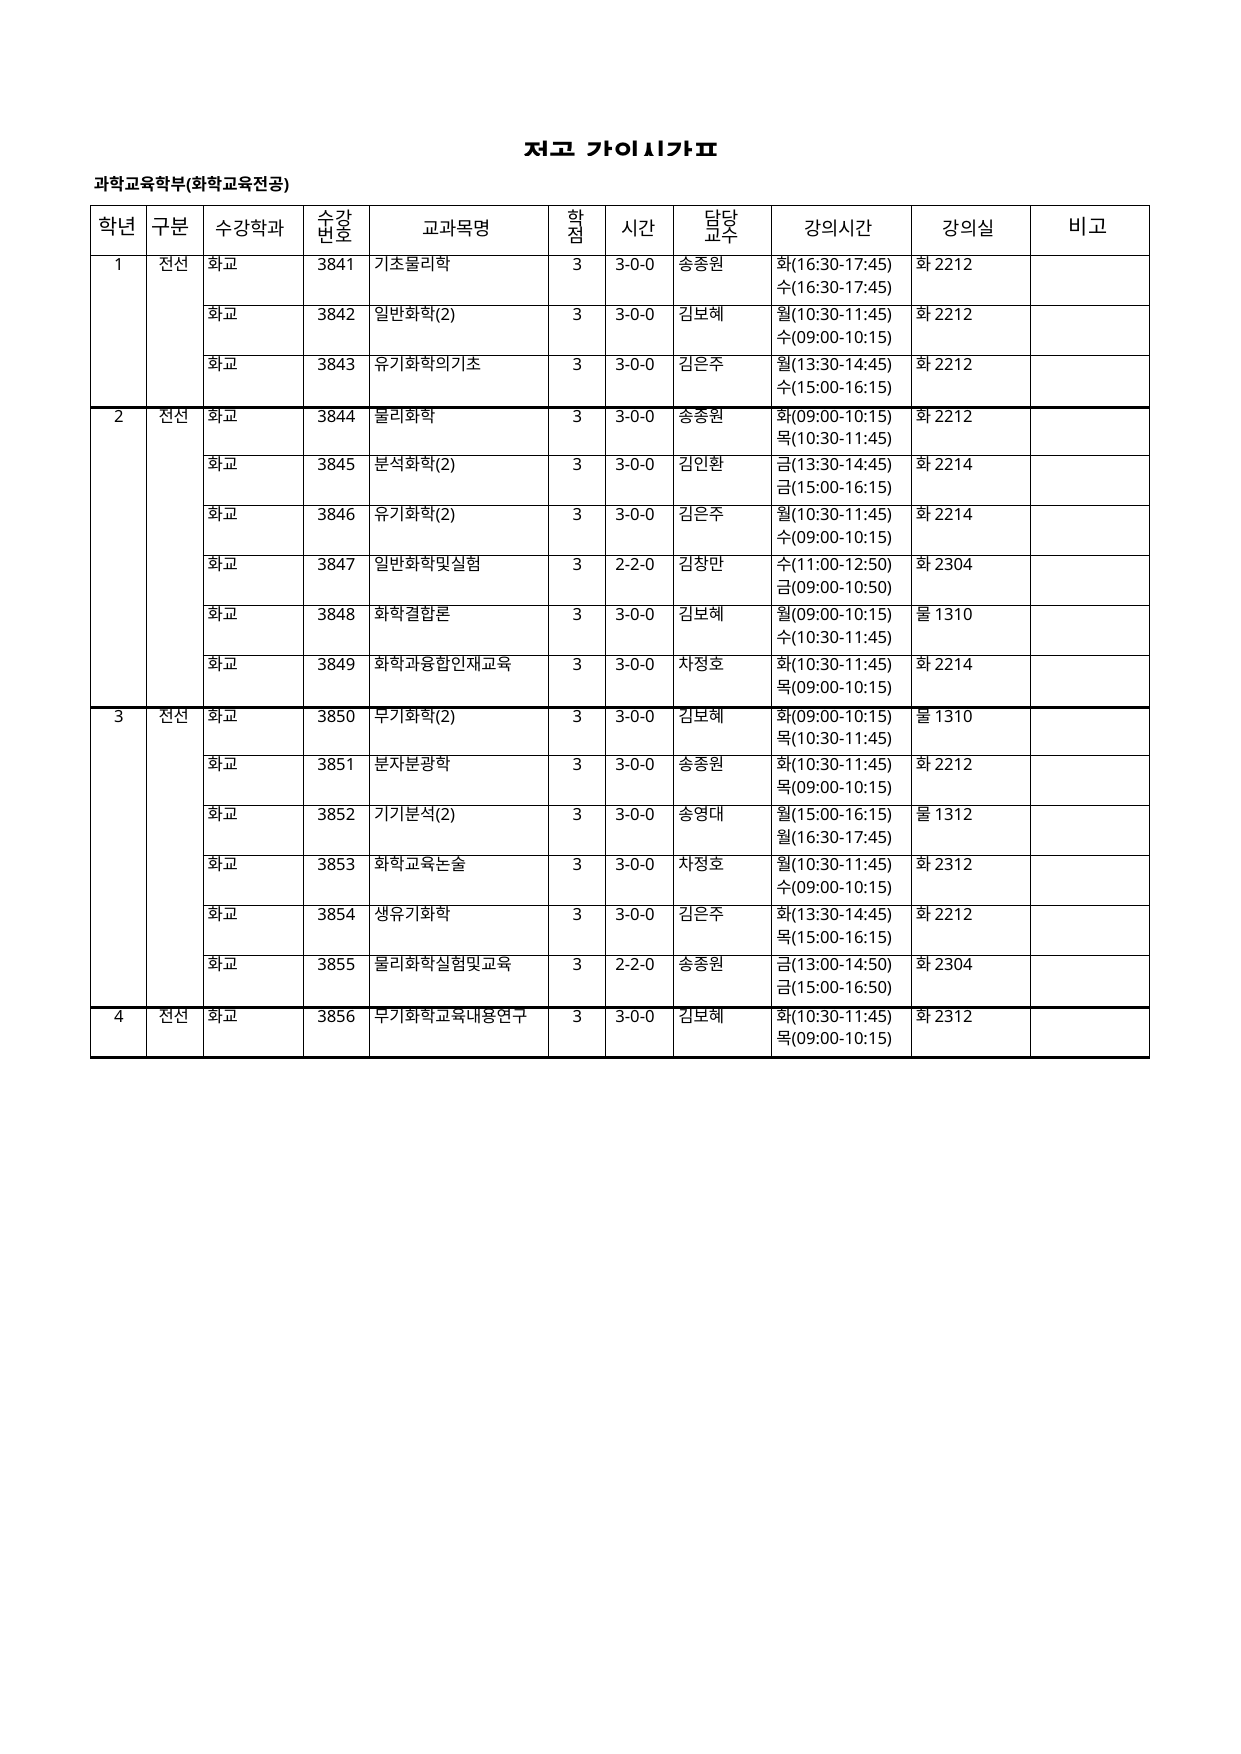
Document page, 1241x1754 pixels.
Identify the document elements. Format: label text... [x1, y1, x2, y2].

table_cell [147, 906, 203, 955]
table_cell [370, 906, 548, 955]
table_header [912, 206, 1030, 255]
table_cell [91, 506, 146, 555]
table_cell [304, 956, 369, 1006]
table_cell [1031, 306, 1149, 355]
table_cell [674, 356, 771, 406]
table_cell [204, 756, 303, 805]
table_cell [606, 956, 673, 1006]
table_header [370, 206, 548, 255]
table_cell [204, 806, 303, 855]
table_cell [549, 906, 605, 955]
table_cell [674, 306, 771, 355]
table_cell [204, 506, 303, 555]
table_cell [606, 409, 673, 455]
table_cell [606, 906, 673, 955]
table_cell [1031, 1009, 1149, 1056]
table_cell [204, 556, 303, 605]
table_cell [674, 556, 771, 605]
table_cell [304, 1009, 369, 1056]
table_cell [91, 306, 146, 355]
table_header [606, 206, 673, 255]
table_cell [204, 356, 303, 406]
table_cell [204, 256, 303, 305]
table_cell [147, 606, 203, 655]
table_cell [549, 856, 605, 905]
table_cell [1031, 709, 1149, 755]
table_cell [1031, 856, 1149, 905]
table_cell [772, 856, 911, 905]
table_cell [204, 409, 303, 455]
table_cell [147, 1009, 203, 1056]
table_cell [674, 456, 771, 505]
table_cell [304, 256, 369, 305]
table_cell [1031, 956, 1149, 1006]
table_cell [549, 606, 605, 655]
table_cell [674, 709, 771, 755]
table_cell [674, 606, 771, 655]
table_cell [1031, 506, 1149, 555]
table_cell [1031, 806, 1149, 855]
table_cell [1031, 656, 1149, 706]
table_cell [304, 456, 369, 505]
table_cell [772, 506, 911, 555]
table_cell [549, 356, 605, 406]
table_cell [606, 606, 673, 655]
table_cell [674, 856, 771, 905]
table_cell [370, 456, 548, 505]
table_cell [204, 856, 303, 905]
text 과학교육학부(화학교육전공) [94, 172, 1161, 195]
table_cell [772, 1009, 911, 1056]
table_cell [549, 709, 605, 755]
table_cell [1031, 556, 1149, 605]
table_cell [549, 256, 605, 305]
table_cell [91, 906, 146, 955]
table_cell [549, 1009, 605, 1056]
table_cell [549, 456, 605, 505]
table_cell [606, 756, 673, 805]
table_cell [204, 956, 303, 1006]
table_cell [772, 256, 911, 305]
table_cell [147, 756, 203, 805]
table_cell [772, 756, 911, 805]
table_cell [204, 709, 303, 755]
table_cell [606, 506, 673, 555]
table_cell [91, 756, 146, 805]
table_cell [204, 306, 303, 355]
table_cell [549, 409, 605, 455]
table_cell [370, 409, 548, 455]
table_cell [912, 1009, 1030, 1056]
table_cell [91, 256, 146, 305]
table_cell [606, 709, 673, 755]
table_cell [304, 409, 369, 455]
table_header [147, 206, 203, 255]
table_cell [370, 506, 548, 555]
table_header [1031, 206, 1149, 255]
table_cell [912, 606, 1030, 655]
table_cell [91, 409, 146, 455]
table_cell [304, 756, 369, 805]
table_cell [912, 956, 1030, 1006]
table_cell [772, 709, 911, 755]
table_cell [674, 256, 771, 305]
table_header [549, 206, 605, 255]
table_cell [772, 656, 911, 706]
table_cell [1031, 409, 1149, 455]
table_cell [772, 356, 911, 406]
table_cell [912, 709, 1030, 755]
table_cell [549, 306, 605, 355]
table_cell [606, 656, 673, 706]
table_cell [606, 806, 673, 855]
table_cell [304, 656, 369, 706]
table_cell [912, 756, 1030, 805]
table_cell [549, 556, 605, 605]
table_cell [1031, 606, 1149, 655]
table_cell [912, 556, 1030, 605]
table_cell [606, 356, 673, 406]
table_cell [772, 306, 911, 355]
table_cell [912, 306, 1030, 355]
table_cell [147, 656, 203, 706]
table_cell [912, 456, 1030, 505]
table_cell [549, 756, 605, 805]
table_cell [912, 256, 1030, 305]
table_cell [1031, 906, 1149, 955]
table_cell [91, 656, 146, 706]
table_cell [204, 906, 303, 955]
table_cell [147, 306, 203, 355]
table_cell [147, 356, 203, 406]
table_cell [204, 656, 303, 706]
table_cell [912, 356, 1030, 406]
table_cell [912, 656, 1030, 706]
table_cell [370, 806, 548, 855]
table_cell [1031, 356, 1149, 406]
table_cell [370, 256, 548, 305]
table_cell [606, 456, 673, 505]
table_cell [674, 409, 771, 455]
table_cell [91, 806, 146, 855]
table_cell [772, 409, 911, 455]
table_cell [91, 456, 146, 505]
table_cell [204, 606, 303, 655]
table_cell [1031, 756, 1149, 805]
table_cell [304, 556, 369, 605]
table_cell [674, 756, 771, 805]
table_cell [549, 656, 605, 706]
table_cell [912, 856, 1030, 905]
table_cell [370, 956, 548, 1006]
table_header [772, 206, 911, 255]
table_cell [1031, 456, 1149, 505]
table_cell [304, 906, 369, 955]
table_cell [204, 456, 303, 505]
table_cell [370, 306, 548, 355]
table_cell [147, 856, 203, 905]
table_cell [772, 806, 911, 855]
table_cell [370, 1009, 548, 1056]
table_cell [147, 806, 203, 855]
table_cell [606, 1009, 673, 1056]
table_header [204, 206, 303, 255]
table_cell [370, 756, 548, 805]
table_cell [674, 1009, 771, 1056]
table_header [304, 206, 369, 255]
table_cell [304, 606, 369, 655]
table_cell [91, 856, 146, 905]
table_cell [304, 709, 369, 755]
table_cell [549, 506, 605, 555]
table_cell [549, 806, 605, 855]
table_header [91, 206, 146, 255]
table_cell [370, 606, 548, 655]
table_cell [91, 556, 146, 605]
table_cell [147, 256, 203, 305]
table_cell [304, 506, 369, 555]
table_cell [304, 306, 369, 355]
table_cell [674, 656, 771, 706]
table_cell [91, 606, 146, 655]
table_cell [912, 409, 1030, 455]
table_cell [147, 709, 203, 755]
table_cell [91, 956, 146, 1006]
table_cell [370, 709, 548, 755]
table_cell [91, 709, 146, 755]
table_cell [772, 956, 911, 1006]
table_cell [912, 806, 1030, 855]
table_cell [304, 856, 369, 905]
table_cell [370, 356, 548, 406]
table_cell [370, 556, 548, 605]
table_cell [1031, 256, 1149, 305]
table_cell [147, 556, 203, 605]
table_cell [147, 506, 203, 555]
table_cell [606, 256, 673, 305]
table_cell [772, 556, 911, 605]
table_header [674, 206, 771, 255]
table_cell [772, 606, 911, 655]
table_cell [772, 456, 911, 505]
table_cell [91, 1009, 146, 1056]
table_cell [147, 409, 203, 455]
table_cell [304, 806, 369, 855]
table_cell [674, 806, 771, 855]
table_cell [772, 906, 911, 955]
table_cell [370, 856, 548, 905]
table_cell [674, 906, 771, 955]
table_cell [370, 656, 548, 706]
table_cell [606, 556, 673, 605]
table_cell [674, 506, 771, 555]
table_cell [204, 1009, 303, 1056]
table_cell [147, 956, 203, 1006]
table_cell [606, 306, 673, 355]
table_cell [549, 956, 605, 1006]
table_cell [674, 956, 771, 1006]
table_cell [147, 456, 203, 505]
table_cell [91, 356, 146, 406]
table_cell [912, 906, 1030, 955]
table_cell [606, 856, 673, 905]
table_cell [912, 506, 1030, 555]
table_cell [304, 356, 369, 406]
